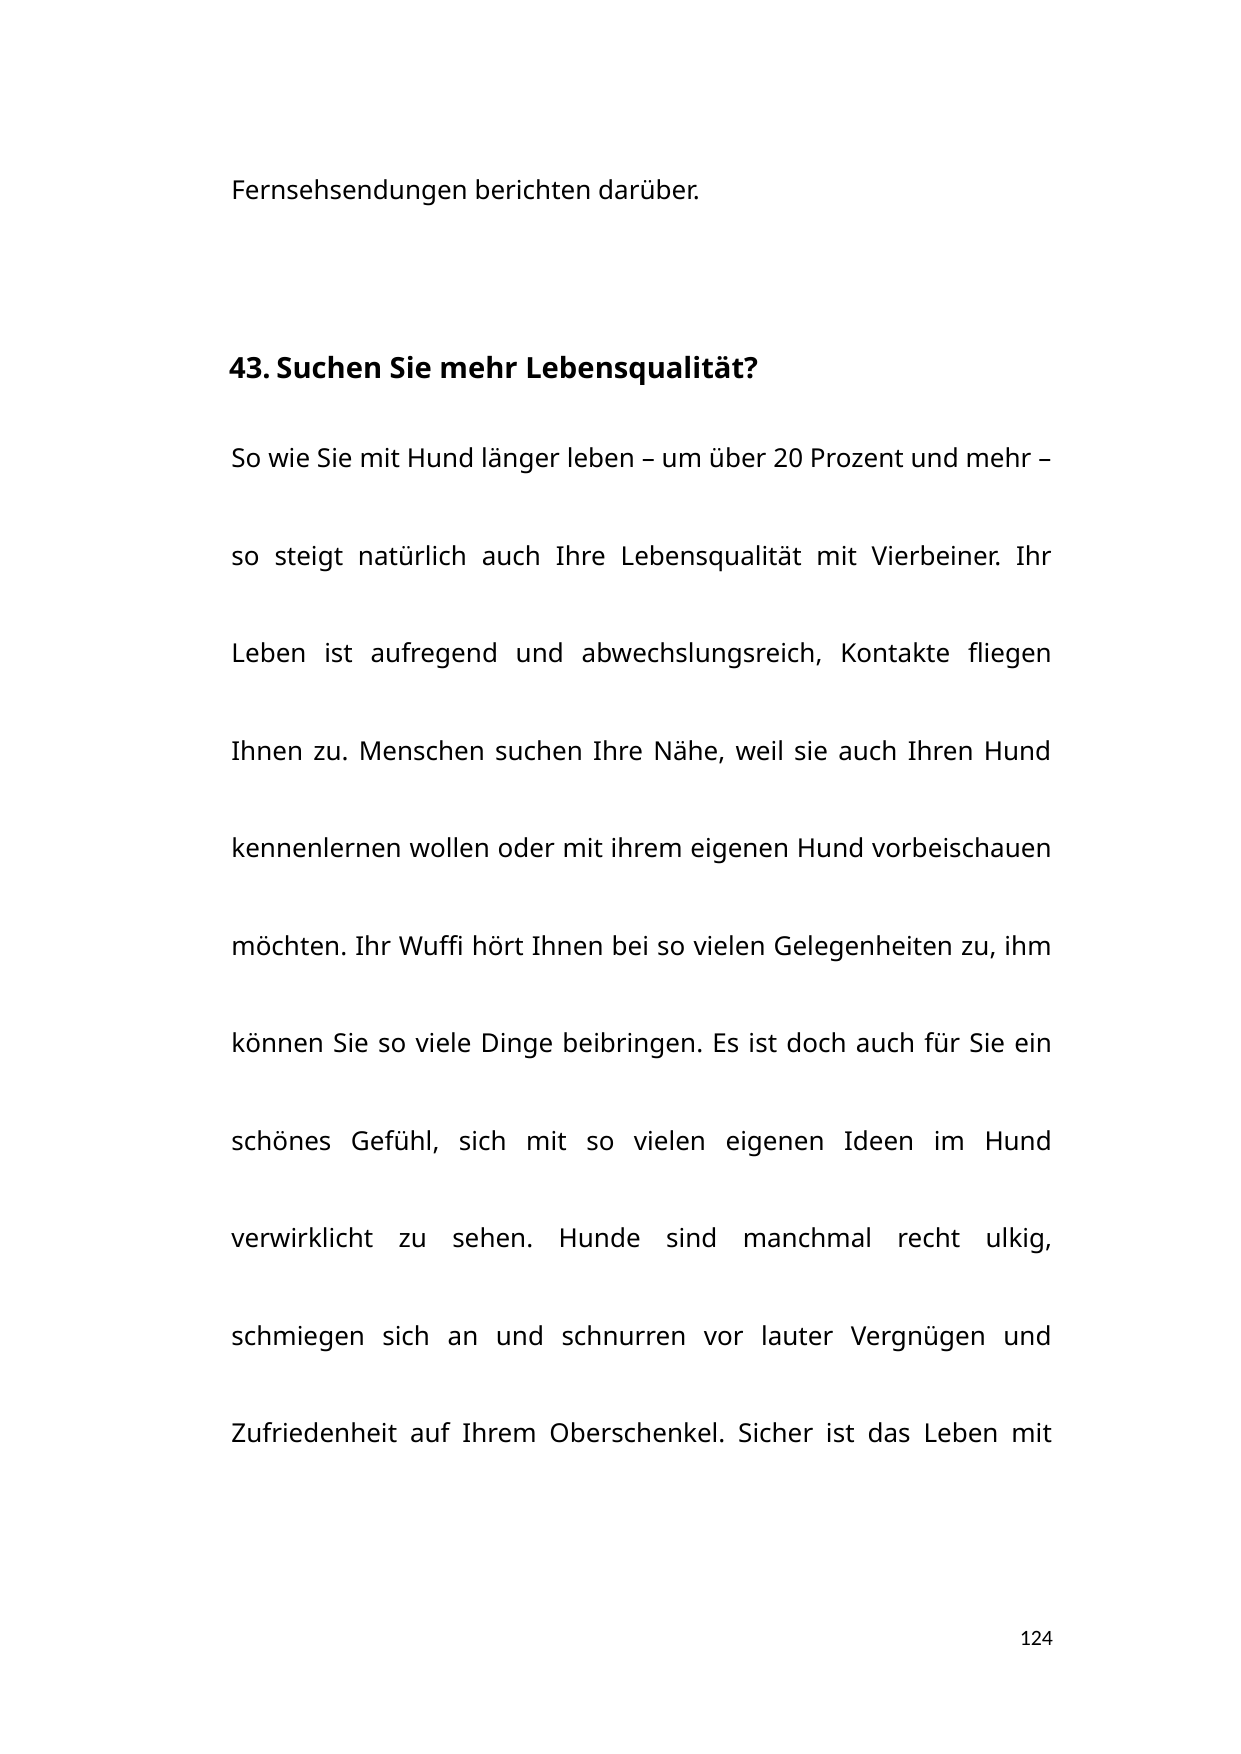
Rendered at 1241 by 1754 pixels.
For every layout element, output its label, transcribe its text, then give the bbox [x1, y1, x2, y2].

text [231, 425, 1053, 1465]
subtitle Suchen Sie mehr Lebensqualität? [229, 335, 1053, 400]
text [231, 157, 1053, 222]
